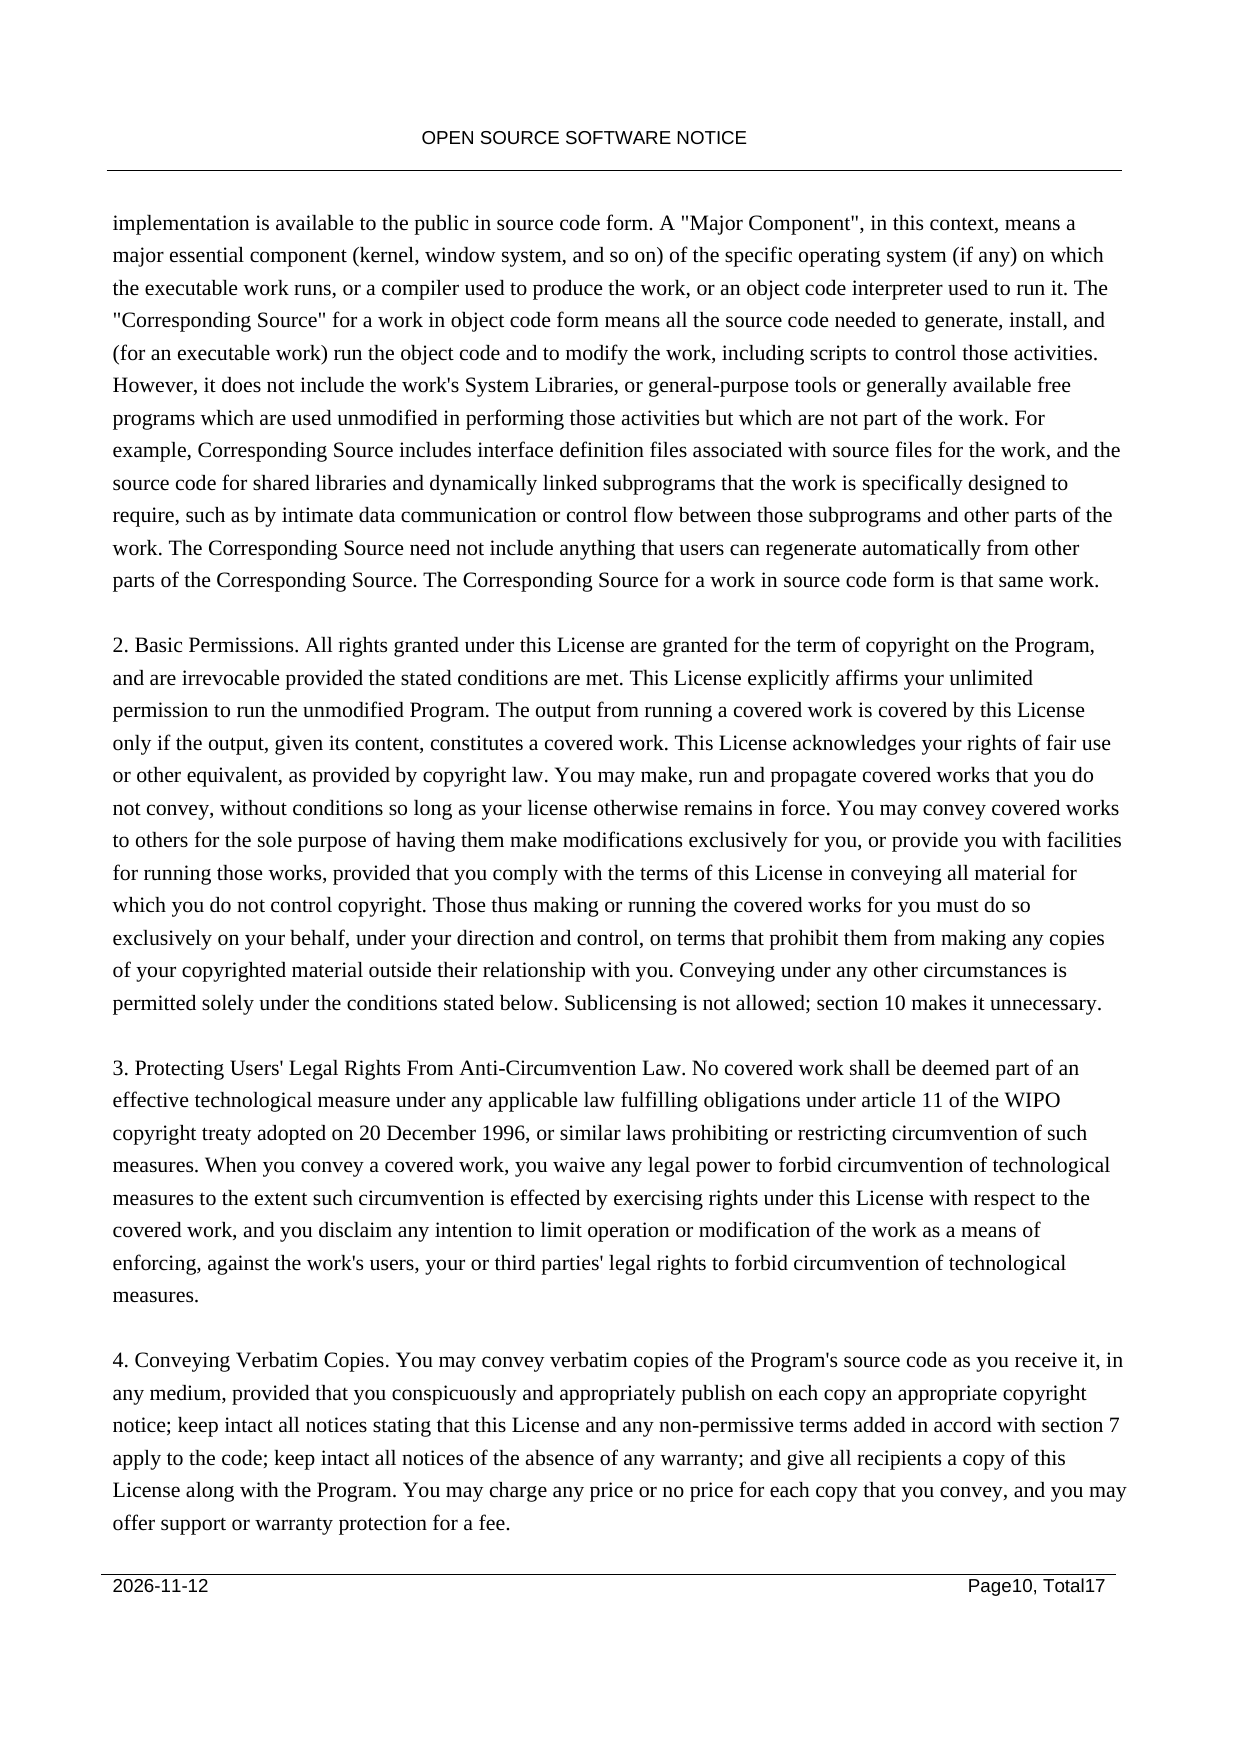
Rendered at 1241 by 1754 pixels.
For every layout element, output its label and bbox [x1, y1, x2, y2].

text [112, 206, 1128, 1539]
